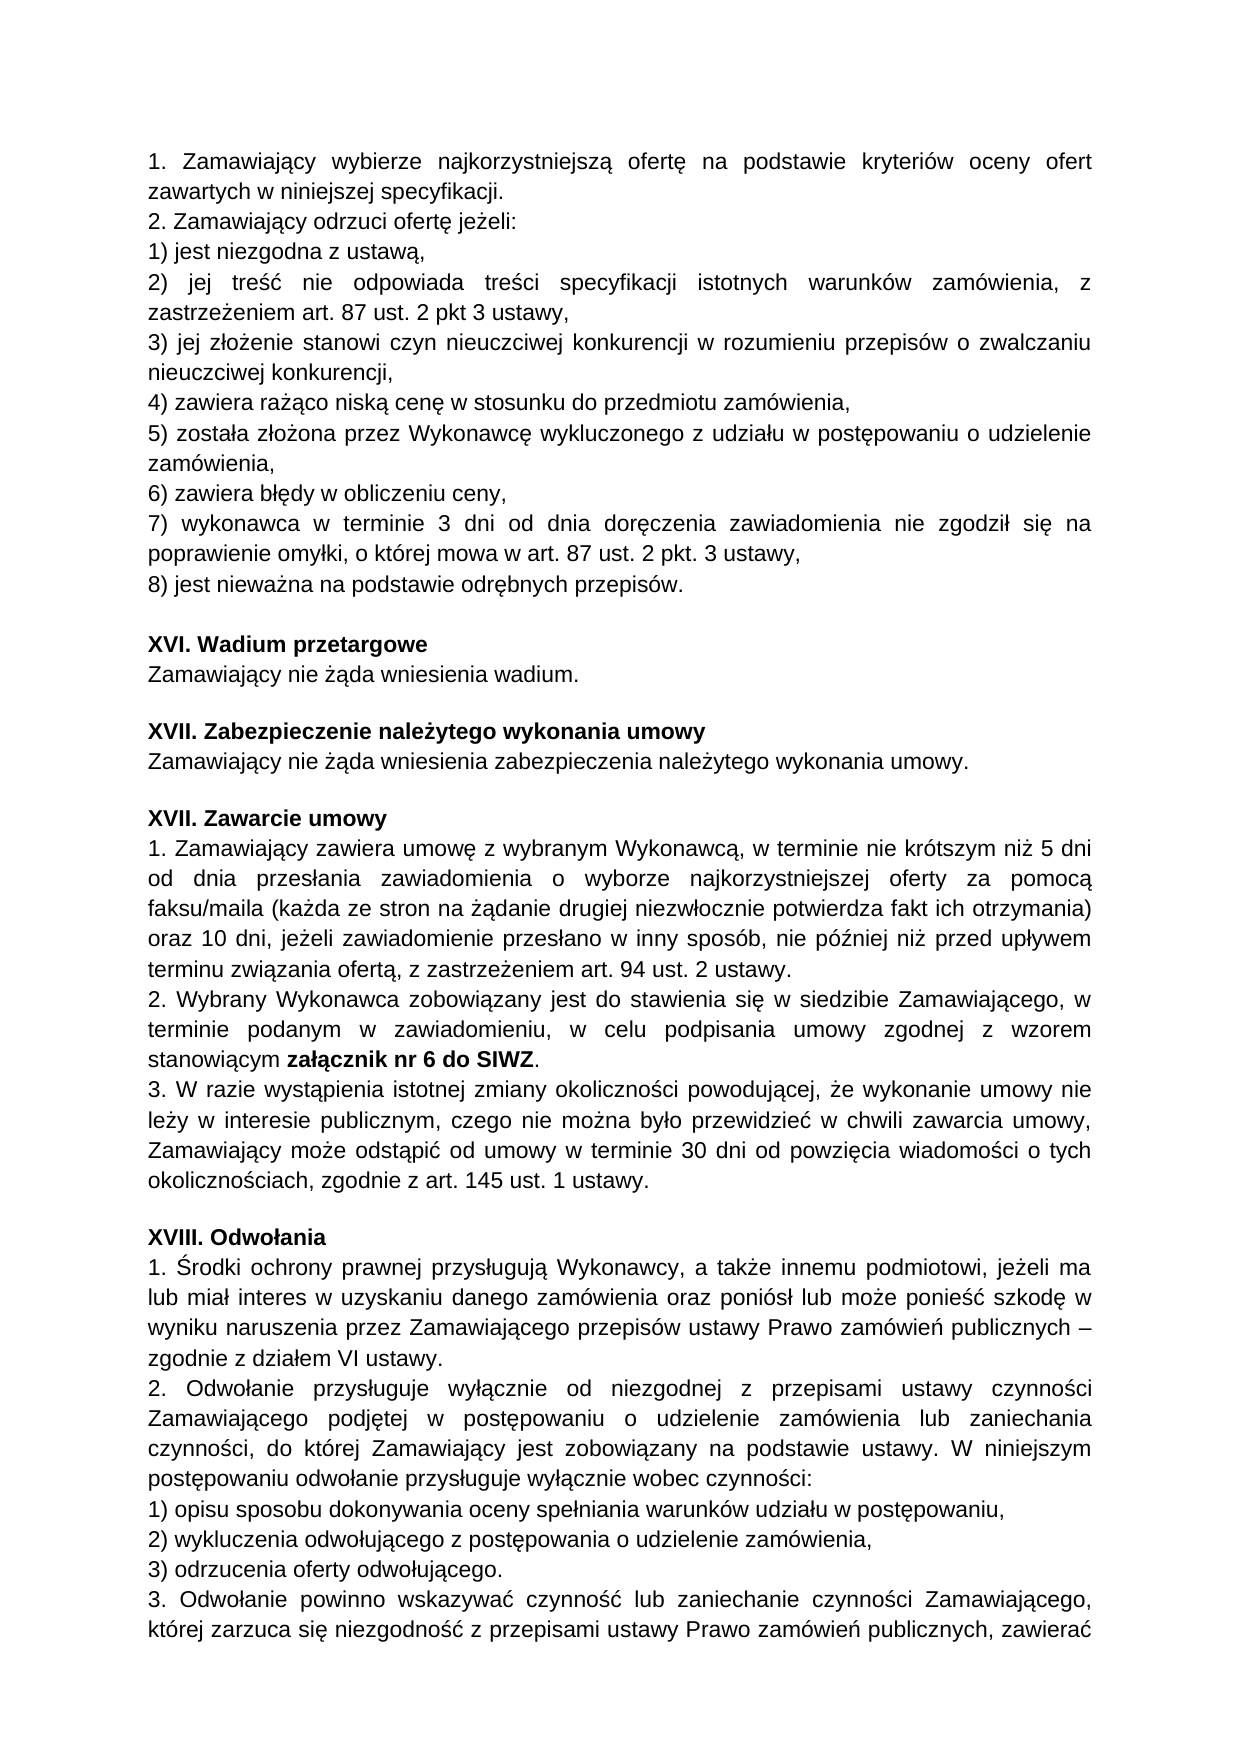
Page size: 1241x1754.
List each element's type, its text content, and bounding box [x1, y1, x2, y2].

text 1. Zamawiający wybierze najkorzystniejszą ofertę na podstawie kryteriów oceny ofert zawartych w niniejszej specyfikacji. [148, 148, 1092, 204]
text XVII. Zabezpieczenie należytego wykonania umowy [148, 718, 1092, 744]
text XVII. Zawarcie umowy [148, 804, 1092, 831]
text 1. Zamawiający zawiera umowę z wybranym Wykonawcą, w terminie nie krótszym niż 5 dni od dnia przesłania zawiadomienia o wyborze najkorzystniejszej oferty za pomocą faksu/maila (każda ze stron na żądanie drugiej niezwłocznie potwierdza fakt ich otrzymania) oraz 10 dni, jeżeli zawiadomienie przesłano w inny sposób, nie później niż przed upływem terminu związania ofertą, z zastrzeżeniem art. 94 ust. 2 ustawy. [148, 835, 1092, 982]
text 1) opisu sposobu dokonywania oceny spełniania warunków udziału w postępowaniu, [148, 1496, 1092, 1522]
text 6) zawiera błędy w obliczeniu ceny, [148, 480, 1092, 506]
text 2. Zamawiający odrzuci ofertę jeżeli: [148, 208, 1092, 234]
text 8) jest nieważna na podstawie odrębnych przepisów. [148, 571, 1092, 597]
text 4) zawiera rażąco niską cenę w stosunku do przedmiotu zamówienia, [148, 389, 1092, 416]
text 2) jej treść nie odpowiada treści specyfikacji istotnych warunków zamówienia, z zastrzeżeniem art. 87 ust. 2 pkt 3 ustawy, [148, 268, 1092, 325]
text 7) wykonawca w terminie 3 dni od dnia doręczenia zawiadomienia nie zgodził się na poprawienie omyłki, o której mowa w art. 87 ust. 2 pkt. 3 ustawy, [148, 510, 1092, 567]
text 3. W razie wystąpienia istotnej zmiany okoliczności powodującej, że wykonanie umowy nie leży w interesie publicznym, czego nie można było przewidzieć w chwili zawarcia umowy, Zamawiający może odstąpić od umowy w terminie 30 dni od powzięcia wiadomości o tych okolicznościach, zgodnie z art. 145 ust. 1 ustawy. [148, 1076, 1092, 1193]
text 1. Środki ochrony prawnej przysługują Wykonawcy, a także innemu podmiotowi, jeżeli ma lub miał interes w uzyskaniu danego zamówienia oraz poniósł lub może ponieść szkodę w wyniku naruszenia przez Zamawiającego przepisów ustawy Prawo zamówień publicznych – zgodnie z działem VI ustawy. [148, 1254, 1092, 1371]
text 2. Wybrany Wykonawca zobowiązany jest do stawienia się w siedzibie Zamawiającego, w terminie podanym w zawiadomieniu, w celu podpisania umowy zgodnej z wzorem stanowiącym załącznik nr 6 do SIWZ. [148, 986, 1092, 1073]
text 3) odrzucenia oferty odwołującego. [148, 1556, 1092, 1582]
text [148, 1586, 1092, 1643]
text Zamawiający nie żąda wniesienia wadium. [148, 661, 1092, 688]
text XVIII. Odwołania [148, 1224, 1092, 1250]
text 2) wykluczenia odwołującego z postępowania o udzielenie zamówienia, [148, 1526, 1092, 1552]
text 2. Odwołanie przysługuje wyłącznie od niezgodnej z przepisami ustawy czynności Zamawiającego podjętej w postępowaniu o udzielenie zamówienia lub zaniechania czynności, do której Zamawiający jest zobowiązany na podstawie ustawy. W niniejszym postępowaniu odwołanie przysługuje wyłącznie wobec czynności: [148, 1375, 1092, 1492]
text 1) jest niezgodna z ustawą, [148, 238, 1092, 265]
text 3) jej złożenie stanowi czyn nieuczciwej konkurencji w rozumieniu przepisów o zwalczaniu nieuczciwej konkurencji, [148, 329, 1092, 386]
text XVI. Wadium przetargowe [148, 631, 1092, 657]
text Zamawiający nie żąda wniesienia zabezpieczenia należytego wykonania umowy. [148, 748, 1092, 774]
text 5) została złożona przez Wykonawcę wykluczonego z udziału w postępowaniu o udzielenie zamówienia, [148, 419, 1092, 476]
